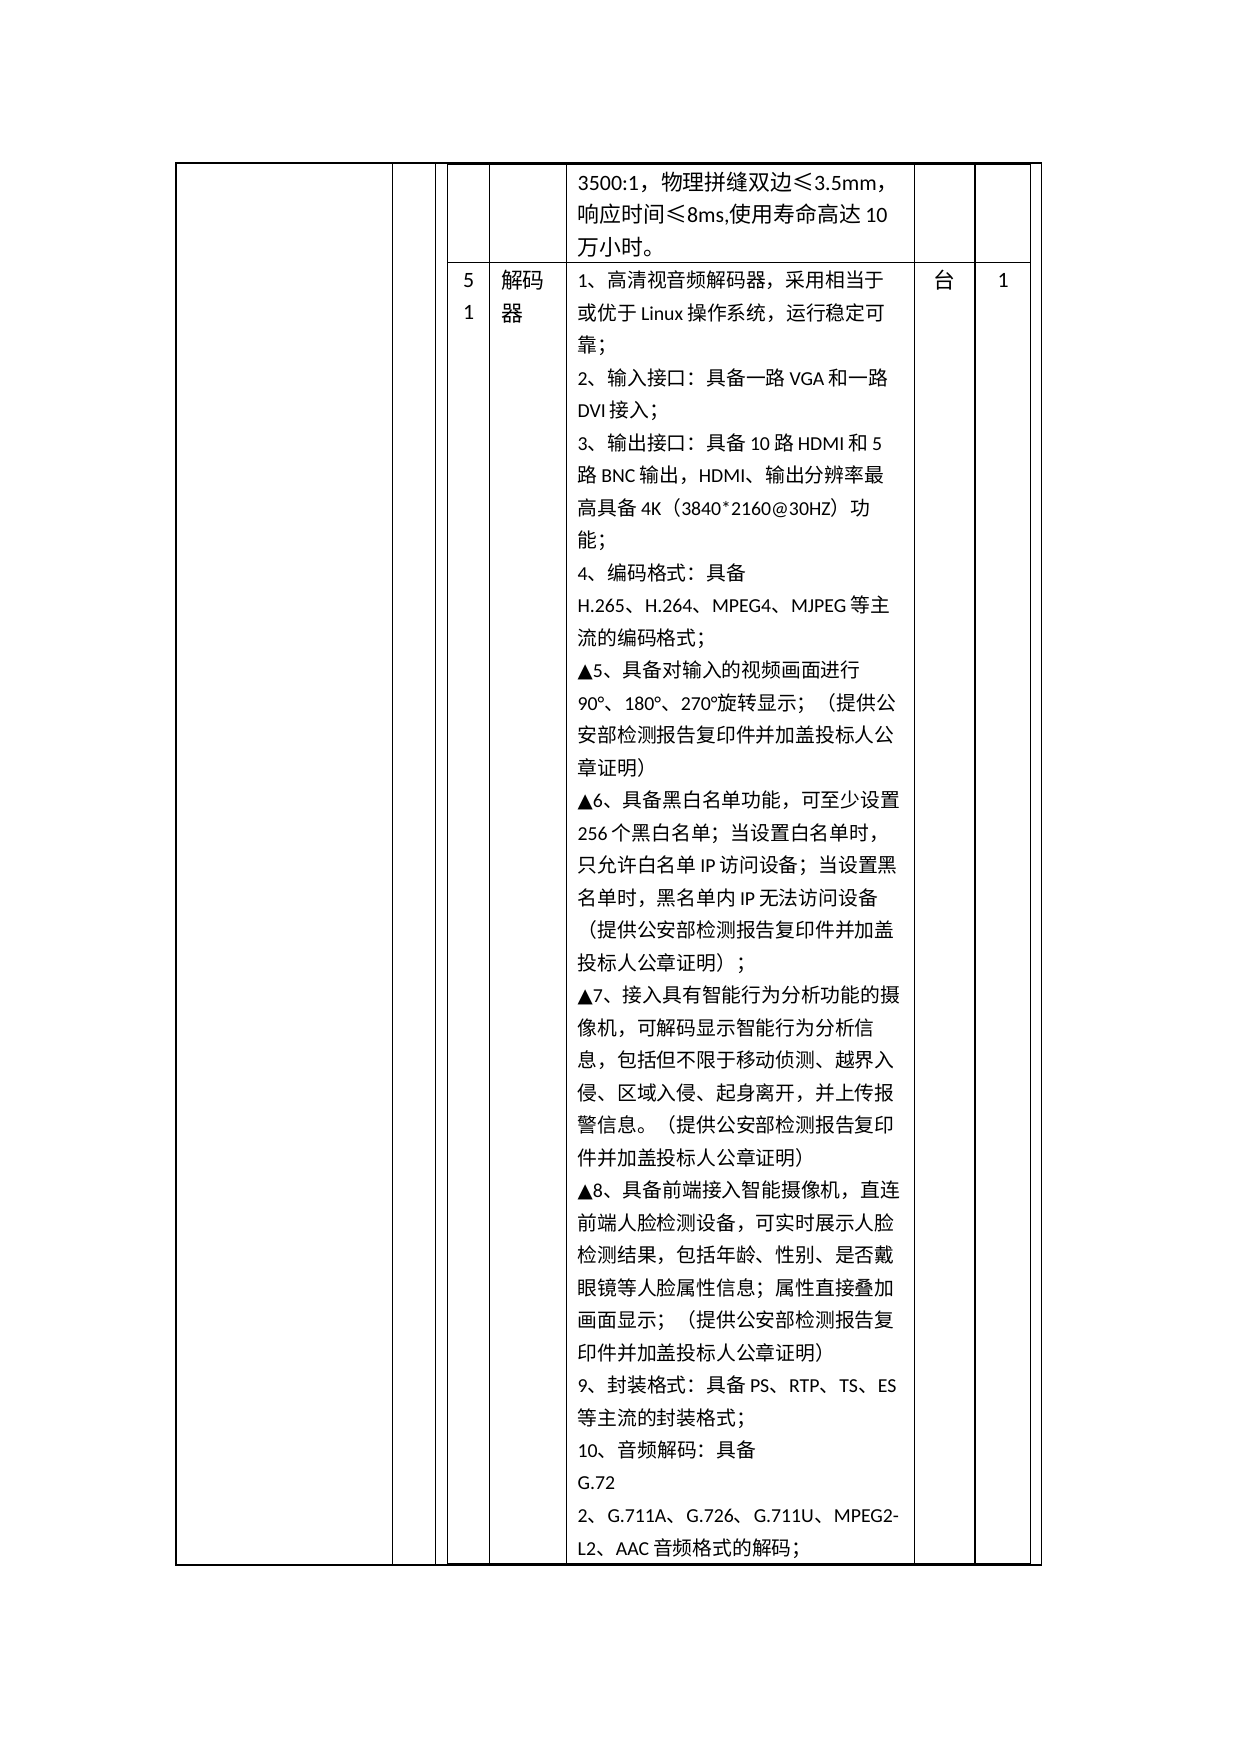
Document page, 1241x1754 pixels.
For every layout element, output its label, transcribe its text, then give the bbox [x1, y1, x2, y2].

table_cell 1 [393, 164, 435, 1564]
table_cell [177, 164, 392, 1564]
